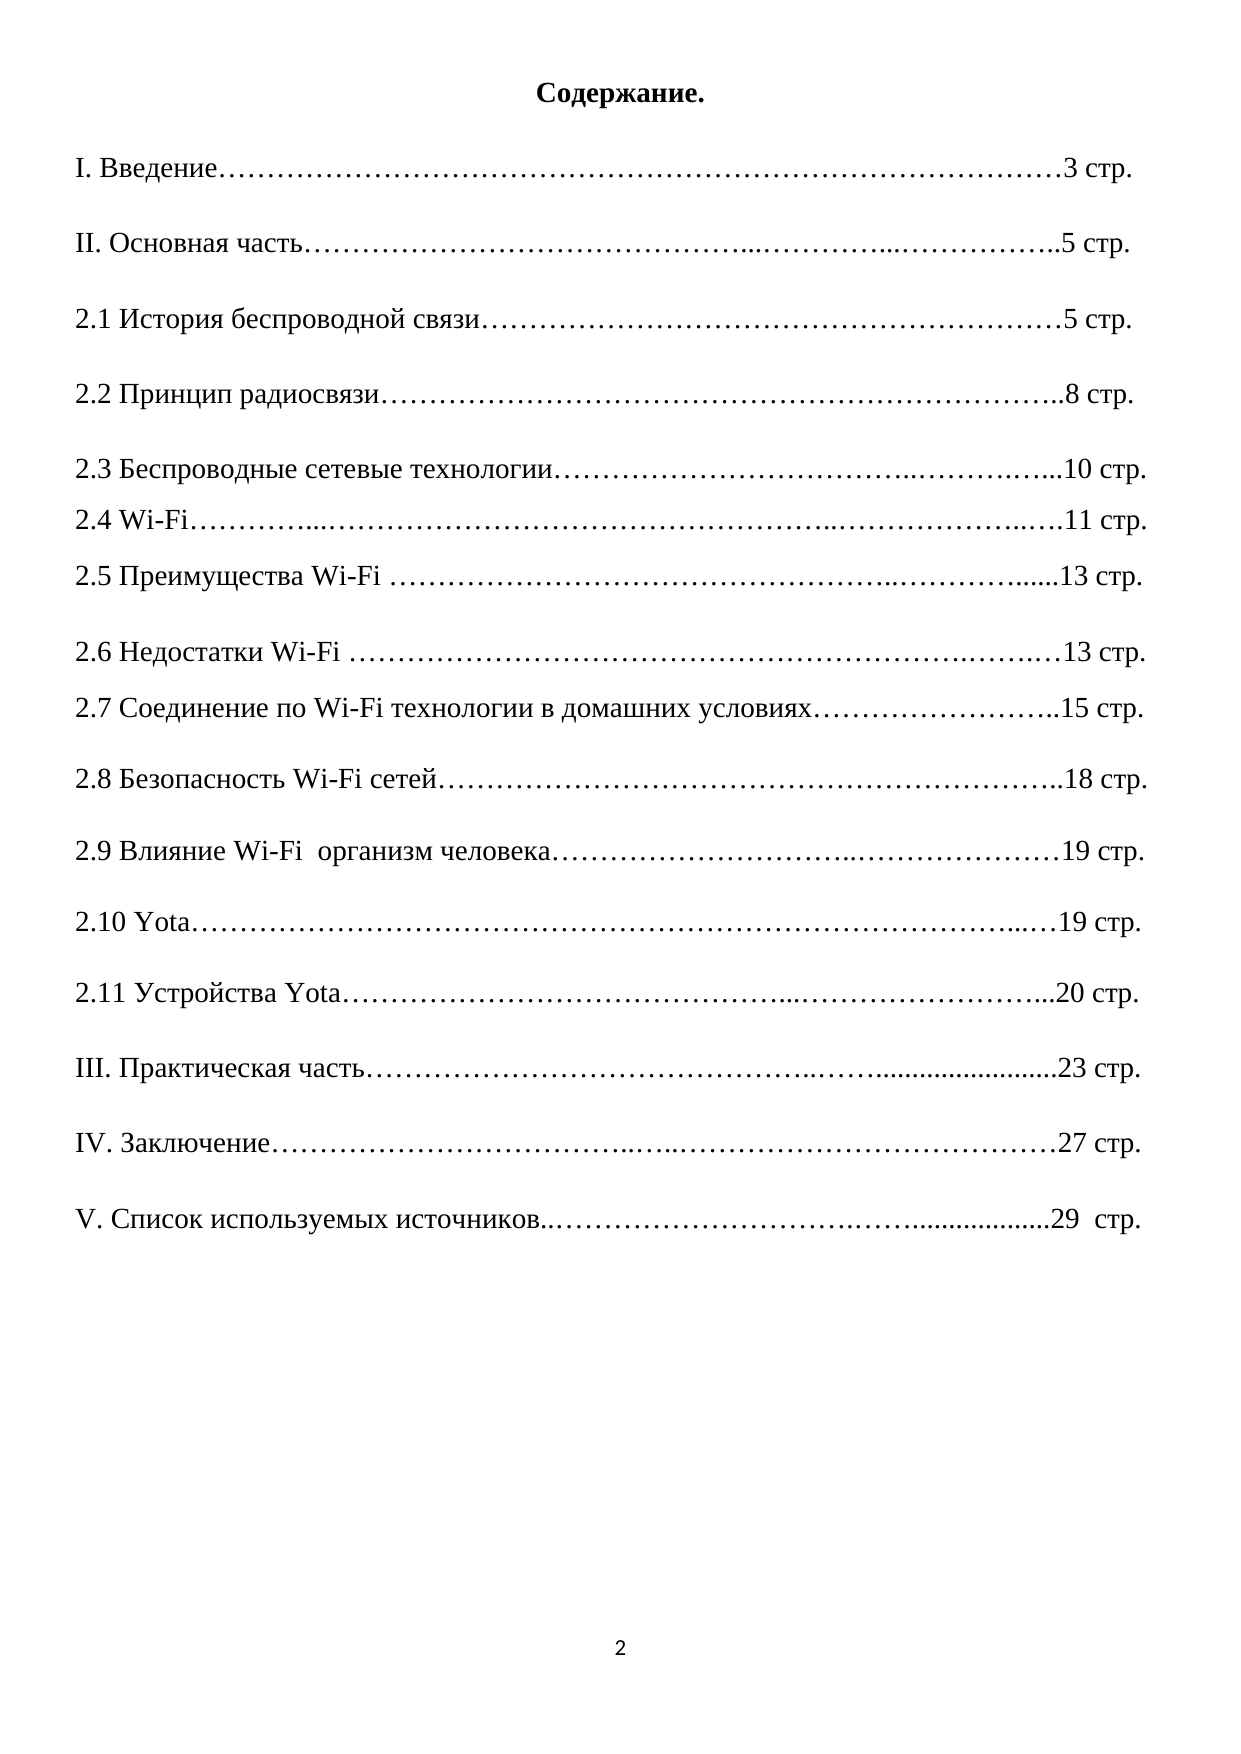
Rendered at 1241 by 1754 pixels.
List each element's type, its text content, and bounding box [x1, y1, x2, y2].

text 2.11 Устройства Yota………………………………………...……………………...20 стр. [75, 975, 1165, 1008]
text 2.7 Соединение по Wi-Fi технологии в домашних условиях……………………..15 стр. [75, 690, 1165, 724]
subtitle V. Список используемых источников..………………………….……...................29 стр. [75, 1201, 1165, 1234]
subtitle 2.6 Недостатки Wi-Fi ……………………………………………………….…….…13 стр. [75, 634, 1165, 667]
subtitle III. Практическая часть………………………………………..…….........................23 стр. [75, 1050, 1165, 1084]
text 2.5 Преимущества Wi-Fi ……………………………………………..…………......13 стр. [75, 558, 1165, 592]
subtitle I. Введение……………………………………………………………………………3 стр. [75, 150, 1147, 184]
subtitle 2.2 Принцип радиосвязи……………………………………………………………..8 стр. [75, 376, 1165, 410]
subtitle IV. Заключение………………………………..…..…………………………………27 стр. [75, 1126, 1165, 1159]
subtitle II. Основная часть………………………………………...…………...……………..5 стр. [75, 226, 1165, 259]
subtitle 2.3 Беспроводные сетевые технологии………………………………..……….…...10 стр. 2.4 Wi-Fi…………...……………………………………………..………………..….11 стр. [75, 452, 1165, 535]
text Содержание. [75, 75, 1165, 108]
text 2.8 Безопасность Wi-Fi сетей………………………………………………………..18 стр. [75, 761, 1165, 795]
subtitle 2.1 История беспроводной связи……………………………………………………5 стр. [75, 301, 1165, 334]
text 2.9 Влияние Wi-Fi организм человека…………………………..…………………19 стр. [75, 833, 1165, 866]
text 2.10 Yota…………………………………………………………………………...…19 стр. [75, 904, 1165, 937]
